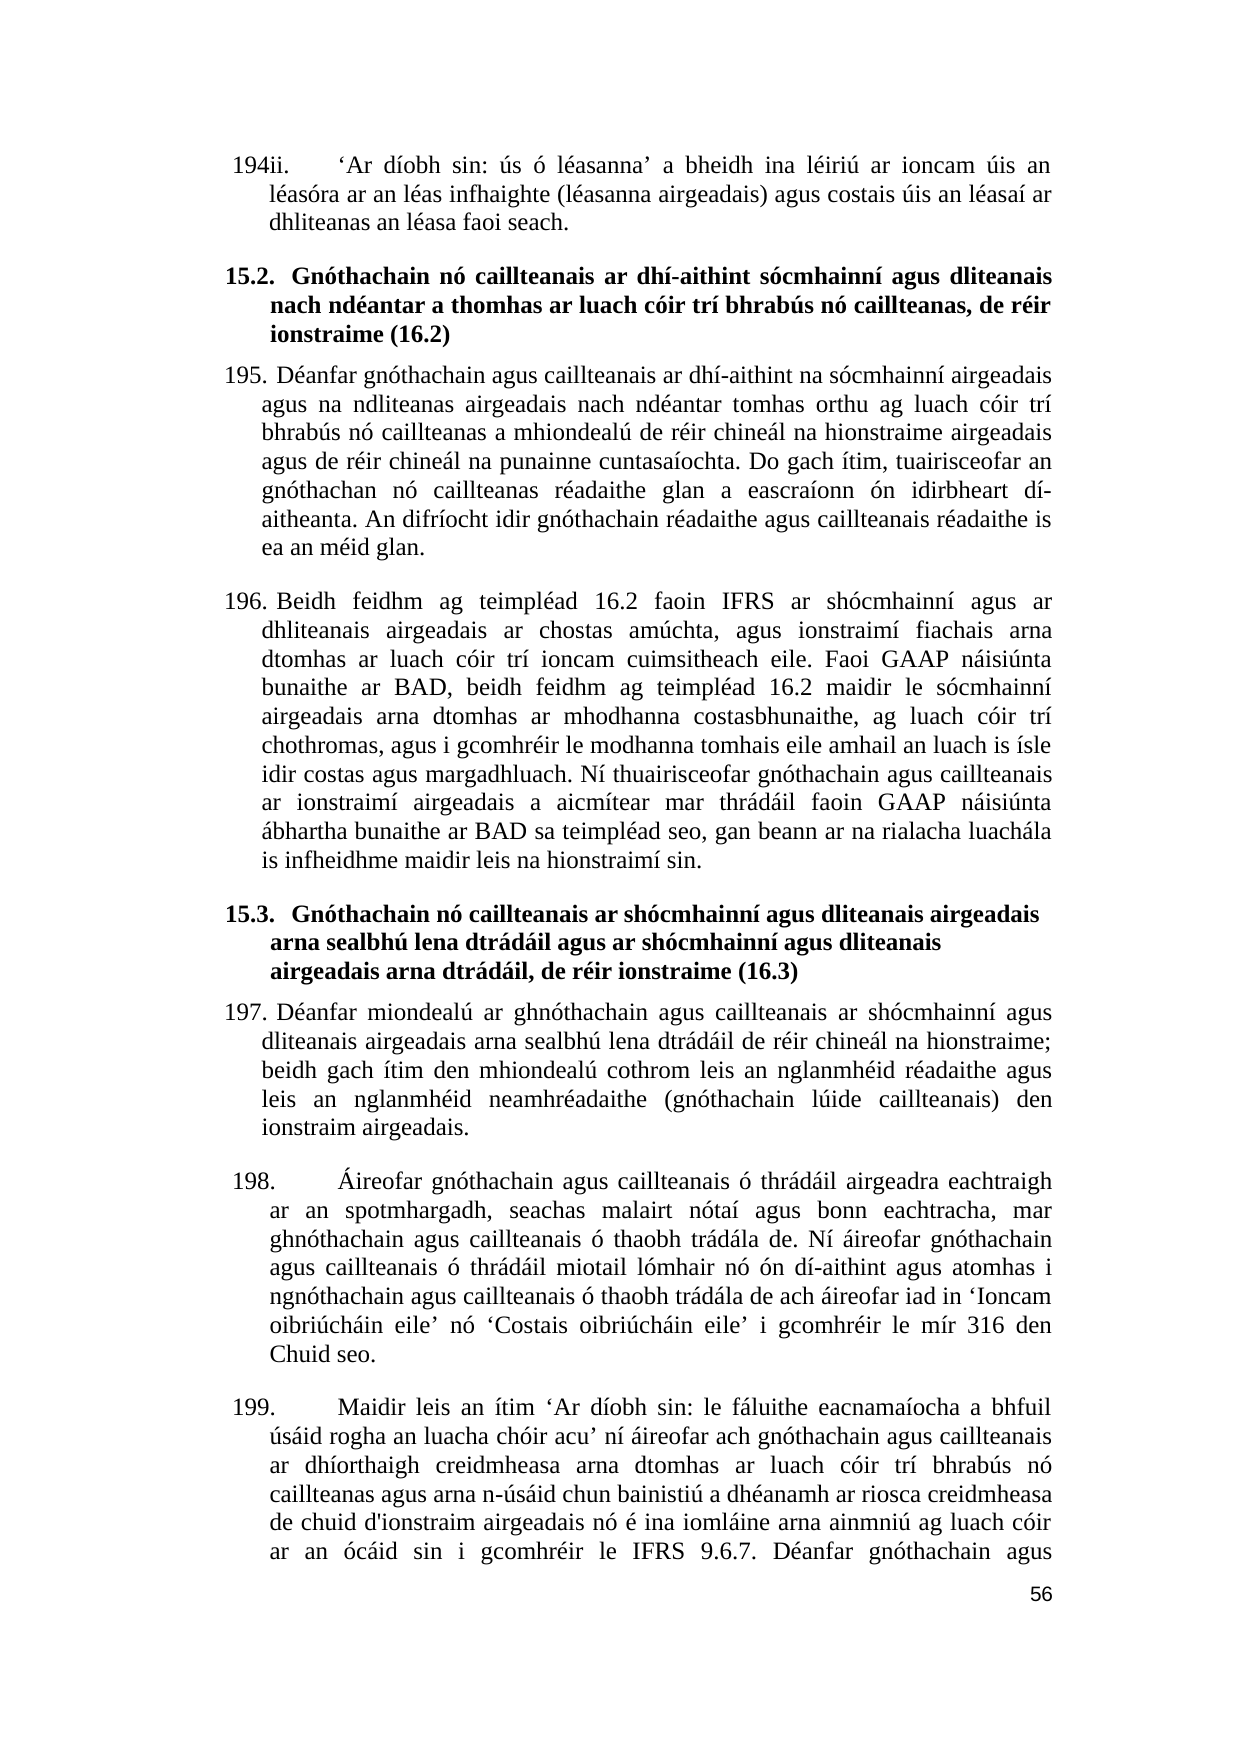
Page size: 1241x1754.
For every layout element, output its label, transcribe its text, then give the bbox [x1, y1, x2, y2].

text Déanfar miondealú ar ghnóthachain agus caillteanais ar shócmhainní agus dliteanais airgeadais arna sealbhú lena dtrádáil de réir chineál na hionstraime; beidh gach ítim den mhiondealú cothrom leis an nglanmhéid réadaithe agus leis an nglanmhéid neamhréadaithe (gnóthachain lúide caillteanais) den ionstraim airgeadais. [224, 997, 1053, 1141]
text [232, 1392, 1053, 1565]
text Beidh feidhm ag teimpléad 16.2 faoin IFRS ar shócmhainní agus ar dhliteanais airgeadais ar chostas amúchta, agus ionstraimí fiachais arna dtomhas ar luach cóir trí ioncam cuimsitheach eile. Faoi GAAP náisiúnta bunaithe ar BAD, beidh feidhm ag teimpléad 16.2 maidir le sócmhainní airgeadais arna dtomhas ar mhodhanna costasbhunaithe, ag luach cóir trí chothromas, agus i gcomhréir le modhanna tomhais eile amhail an luach is ísle idir costas agus margadhluach. Ní thuairisceofar gnóthachain agus caillteanais ar ionstraimí airgeadais a aicmítear mar thrádáil faoin GAAP náisiúnta ábhartha bunaithe ar BAD sa teimpléad seo, gan beann ar na rialacha luachála is infheidhme maidir leis na hionstraimí sin. [224, 586, 1053, 874]
subtitle Gnóthachain nó caillteanais ar dhí-aithint sócmhainní agus dliteanais nach ndéantar a thomhas ar luach cóir trí bhrabús nó caillteanas, de réir ionstraime (16.2) [225, 261, 1053, 347]
text Áireofar gnóthachain agus caillteanais ó thrádáil airgeadra eachtraigh ar an spotmhargadh, seachas malairt nótaí agus bonn eachtracha, mar ghnóthachain agus caillteanais ó thaobh trádála de. Ní áireofar gnóthachain agus caillteanais ó thrádáil miotail lómhair nó ón dí-aithint agus atomhas i ngnóthachain agus caillteanais ó thaobh trádála de ach áireofar iad in ‘Ioncam oibriúcháin eile’ nó ‘Costais oibriúcháin eile’ i gcomhréir le mír 316 den Chuid seo. [232, 1166, 1053, 1367]
subtitle Gnóthachain nó caillteanais ar shócmhainní agus dliteanais airgeadais arna sealbhú lena dtrádáil agus ar shócmhainní agus dliteanais airgeadais arna dtrádáil, de réir ionstraime (16.3) [225, 899, 1053, 985]
list 194ii. ‘Ar díobh sin: ús ó léasanna’ a bheidh ina léiriú ar ioncam úis an léasóra ar an léas infhaighte (léasanna airgeadais) agus costais úis an léasaí ar dhliteanas an léasa faoi seach. [232, 150, 1053, 236]
text Déanfar gnóthachain agus caillteanais ar dhí-aithint na sócmhainní airgeadais agus na ndliteanas airgeadais nach ndéantar tomhas orthu ag luach cóir trí bhrabús nó caillteanas a mhiondealú de réir chineál na hionstraime airgeadais agus de réir chineál na punainne cuntasaíochta. Do gach ítim, tuairisceofar an gnóthachan nó caillteanas réadaithe glan a eascraíonn ón idirbheart dí-aitheanta. An difríocht idir gnóthachain réadaithe agus caillteanais réadaithe is ea an méid glan. [224, 360, 1053, 561]
